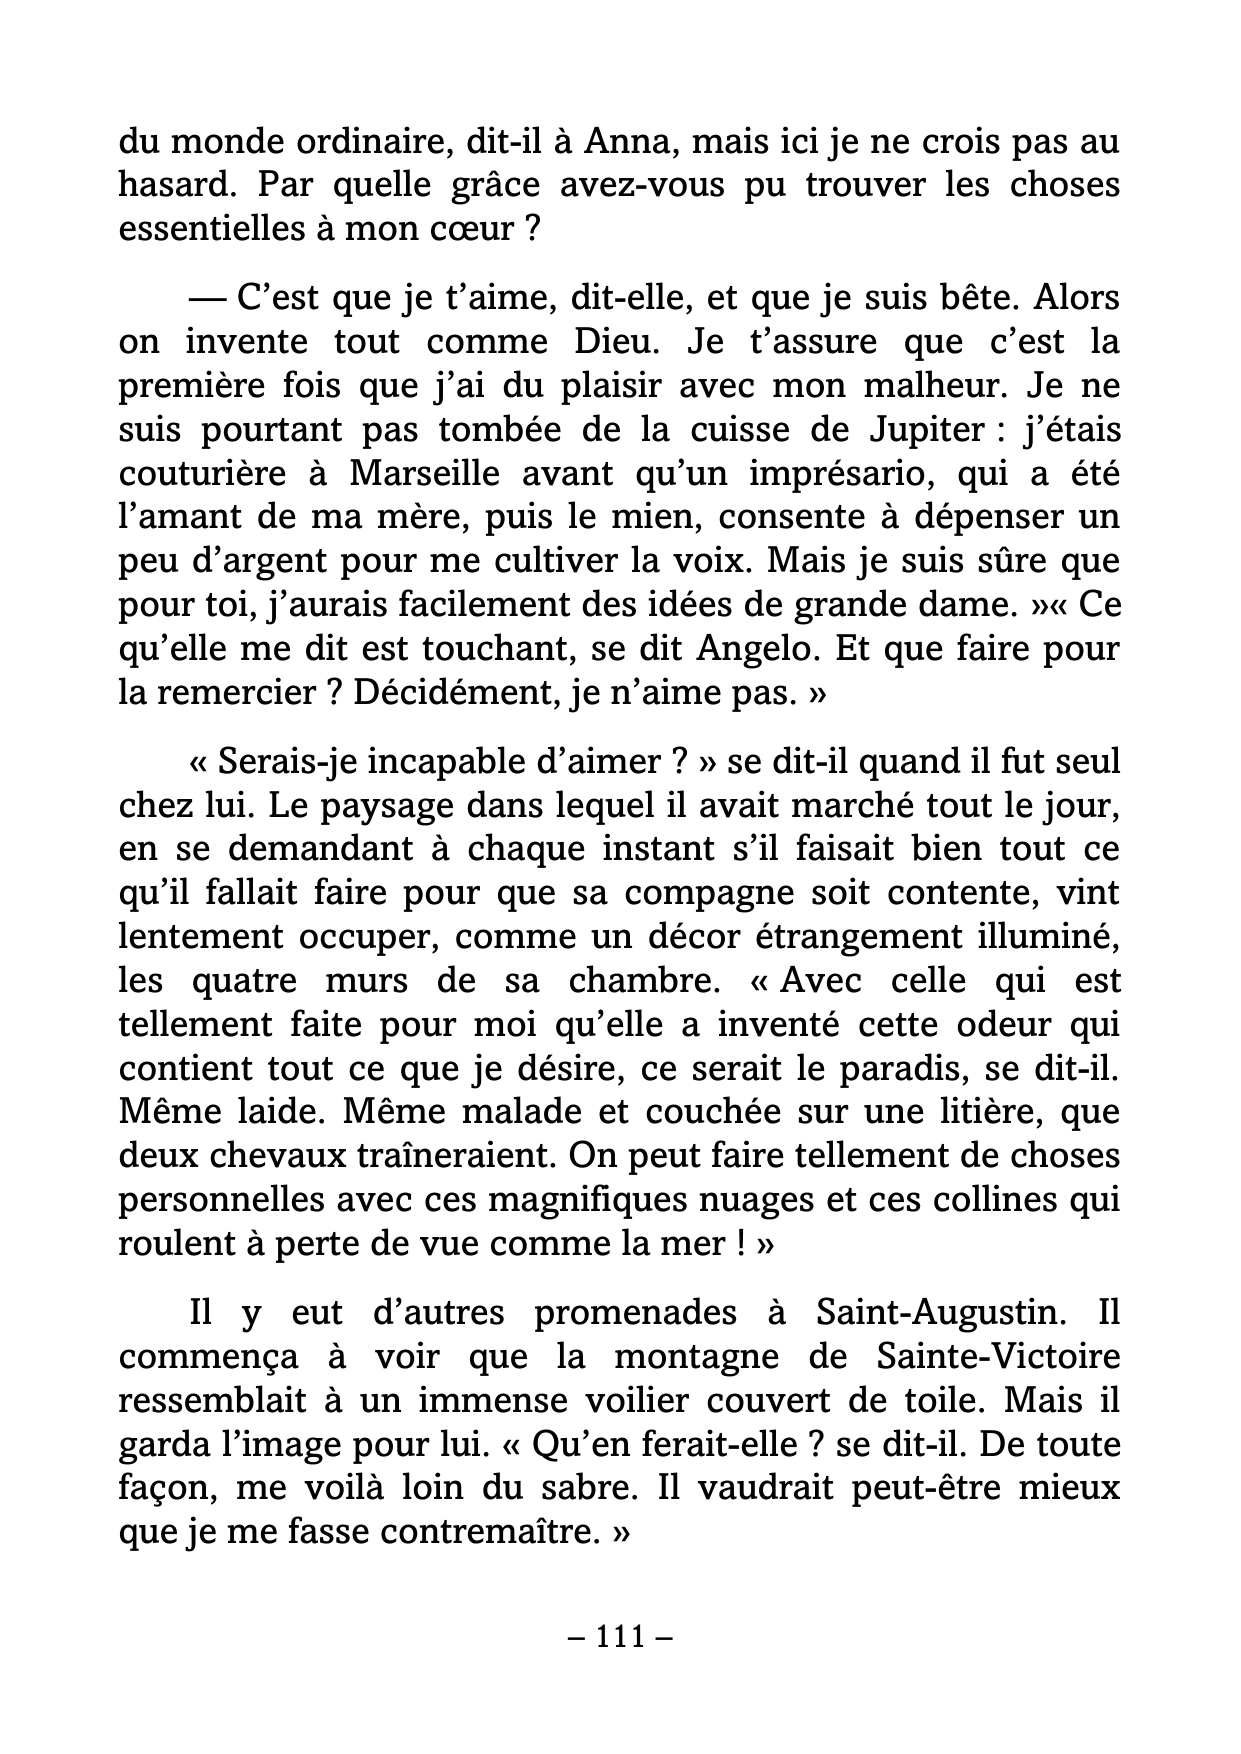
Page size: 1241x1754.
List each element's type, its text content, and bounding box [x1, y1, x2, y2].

text « Serais-je incapable d’aimer ? » se dit-il quand il fut seul chez lui. Le paysage dans lequel il avait marché tout le jour, en se demandant à chaque instant s’il faisait bien tout ce qu’il fallait faire pour que sa compagne soit contente, vint lentement occuper, comme un décor étrangement illuminé, les quatre murs de sa chambre. « Avec celle qui est tellement faite pour moi qu’elle a inventé cette odeur qui contient tout ce que je désire, ce serait le paradis, se dit-il. Même laide. Même malade et couchée sur une litière, que deux chevaux traîneraient. On peut faire tellement de choses personnelles avec ces magnifiques nuages et ces collines qui roulent à perte de vue comme la mer ! » [118, 738, 1122, 1264]
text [118, 118, 1122, 250]
text — C’est que je t’aime, dit-elle, et que je suis bête. Alors on invente tout comme Dieu. Je t’assure que c’est la première fois que j’ai du plaisir avec mon malheur. Je ne suis pourtant pas tombée de la cuisse de Jupiter : j’étais couturière à Marseille avant qu’un imprésario, qui a été l’amant de ma mère, puis le mien, consente à dépenser un peu d’argent pour me cultiver la voix. Mais je suis sûre que pour toi, j’aurais facilement des idées de grande dame. »« Ce qu’elle me dit est touchant, se dit Angelo. Et que faire pour la remercier ? Décidément, je n’aime pas. » [118, 275, 1122, 713]
text Il y eut d’autres promenades à Saint-Augustin. Il commença à voir que la montagne de Sainte-Victoire ressemblait à un immense voilier couvert de toile. Mais il garda l’image pour lui. « Qu’en ferait-elle ? se dit-il. De toute façon, me voilà loin du sabre. Il vaudrait peut-être mieux que je me fasse contremaître. » [118, 1289, 1122, 1553]
